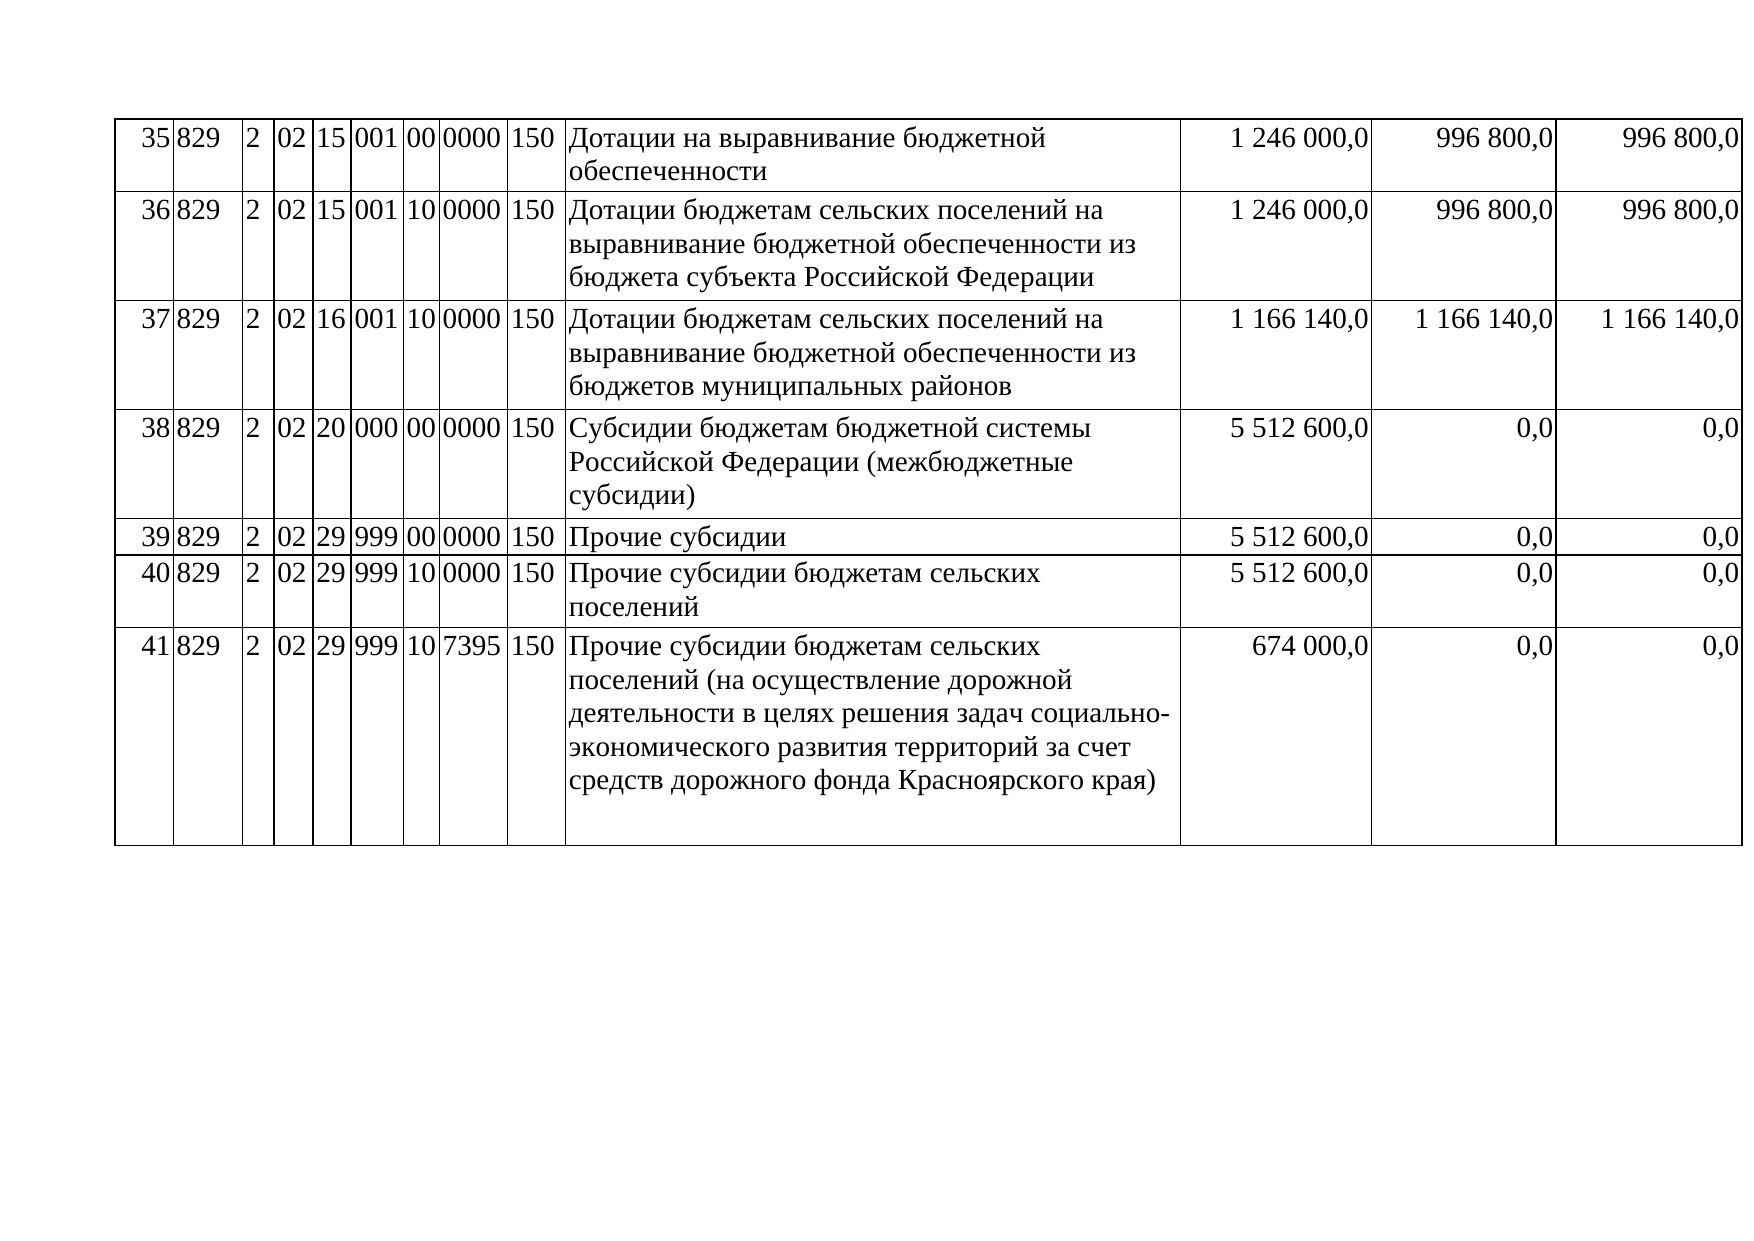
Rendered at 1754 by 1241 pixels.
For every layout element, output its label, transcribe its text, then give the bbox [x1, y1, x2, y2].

table_cell 996 800,0 [1557, 120, 1741, 191]
table_cell 00 [404, 410, 439, 518]
table_cell 0,0 [1372, 410, 1555, 518]
table_cell 02 [275, 628, 312, 845]
table_cell 1 166 140,0 [1181, 301, 1371, 409]
table_cell 29 [314, 519, 350, 554]
table_cell 0,0 [1372, 628, 1555, 845]
table_cell 36 [116, 192, 173, 300]
table_cell 0,0 [1557, 410, 1741, 518]
table_cell 0000 [440, 519, 507, 554]
table_cell Прочие субсидии бюджетам сельских поселений (на осуществление дорожной деятельности в целях решения задач социально-экономического развития территорий за cчет средств дорожного фонда Красноярского края) [566, 628, 1180, 845]
table_cell 0,0 [1557, 519, 1741, 554]
table_cell Прочие субсидии [566, 519, 1180, 554]
table_cell 150 [508, 410, 565, 518]
table_cell 0,0 [1372, 519, 1555, 554]
table_cell 10 [404, 556, 439, 627]
table_cell 16 [314, 301, 350, 409]
table_cell 5 512 600,0 [1181, 556, 1371, 627]
table_cell 674 000,0 [1181, 628, 1371, 845]
table_cell 38 [116, 410, 173, 518]
table_cell 000 [352, 410, 403, 518]
table_cell 02 [275, 301, 312, 409]
table_cell 996 800,0 [1557, 192, 1741, 300]
table_cell 0000 [440, 410, 507, 518]
table_cell 10 [404, 192, 439, 300]
table_cell 0000 [440, 556, 507, 627]
table_cell Прочие субсидии бюджетам сельских поселений [566, 556, 1180, 627]
table_cell 150 [508, 519, 565, 554]
table_cell 29 [314, 556, 350, 627]
table_cell 150 [508, 301, 565, 409]
table_cell 2 [243, 192, 273, 300]
table_cell 15 [314, 120, 350, 191]
table_cell 999 [352, 519, 403, 554]
table_cell 829 [174, 192, 242, 300]
table_cell 2 [243, 628, 273, 845]
table_cell 001 [352, 301, 403, 409]
table_cell 02 [275, 192, 312, 300]
table_cell 35 [116, 120, 173, 191]
table_cell 29 [314, 628, 350, 845]
table_cell 41 [116, 628, 173, 845]
table_cell 37 [116, 301, 173, 409]
table_cell 2 [243, 556, 273, 627]
table_cell 829 [174, 628, 242, 845]
table_cell 00 [404, 519, 439, 554]
table_cell 829 [174, 301, 242, 409]
table_cell 999 [352, 556, 403, 627]
table_cell 999 [352, 628, 403, 845]
table_cell 02 [275, 519, 312, 554]
table_cell Дотации на выравнивание бюджетной обеспеченности [566, 120, 1180, 191]
table_cell 150 [508, 192, 565, 300]
table_cell 829 [174, 120, 242, 191]
table_cell 150 [508, 120, 565, 191]
table_cell 20 [314, 410, 350, 518]
table_cell 0000 [440, 301, 507, 409]
table_cell 829 [174, 410, 242, 518]
table_cell 02 [275, 410, 312, 518]
table_cell 150 [508, 628, 565, 845]
table_cell 0000 [440, 120, 507, 191]
table_cell 40 [116, 556, 173, 627]
table_cell 001 [352, 120, 403, 191]
table_cell 0,0 [1372, 556, 1555, 627]
table_cell 996 800,0 [1372, 192, 1555, 300]
table_cell 1 246 000,0 [1181, 192, 1371, 300]
table_cell 0000 [440, 192, 507, 300]
table_cell 2 [243, 410, 273, 518]
table_cell 00 [404, 120, 439, 191]
table_cell 0,0 [1557, 628, 1741, 845]
table_cell 15 [314, 192, 350, 300]
table_cell 5 512 600,0 [1181, 410, 1371, 518]
table_cell 2 [243, 301, 273, 409]
table_cell 5 512 600,0 [1181, 519, 1371, 554]
table_cell 39 [116, 519, 173, 554]
table_cell 1 166 140,0 [1557, 301, 1741, 409]
table_cell 001 [352, 192, 403, 300]
table_cell 02 [275, 120, 312, 191]
table_cell 996 800,0 [1372, 120, 1555, 191]
table_cell 10 [404, 628, 439, 845]
table_cell 829 [174, 519, 242, 554]
table_cell 0,0 [1557, 556, 1741, 627]
table_cell 2 [243, 120, 273, 191]
table_cell Дотации бюджетам сельских поселений на выравнивание бюджетной обеспеченности из бюджета субъекта Российской Федерации [566, 192, 1180, 300]
table_cell 150 [508, 556, 565, 627]
table_cell 829 [174, 556, 242, 627]
table_cell 2 [243, 519, 273, 554]
table_cell 1 166 140,0 [1372, 301, 1555, 409]
table_cell 7395 [440, 628, 507, 845]
table_cell 10 [404, 301, 439, 409]
table_cell Субсидии бюджетам бюджетной системы Российской Федерации (межбюджетные субсидии) [566, 410, 1180, 518]
table_cell 02 [275, 556, 312, 627]
table_cell Дотации бюджетам сельских поселений на выравнивание бюджетной обеспеченности из бюджетов муниципальных районов [566, 301, 1180, 409]
table_cell 1 246 000,0 [1181, 120, 1371, 191]
